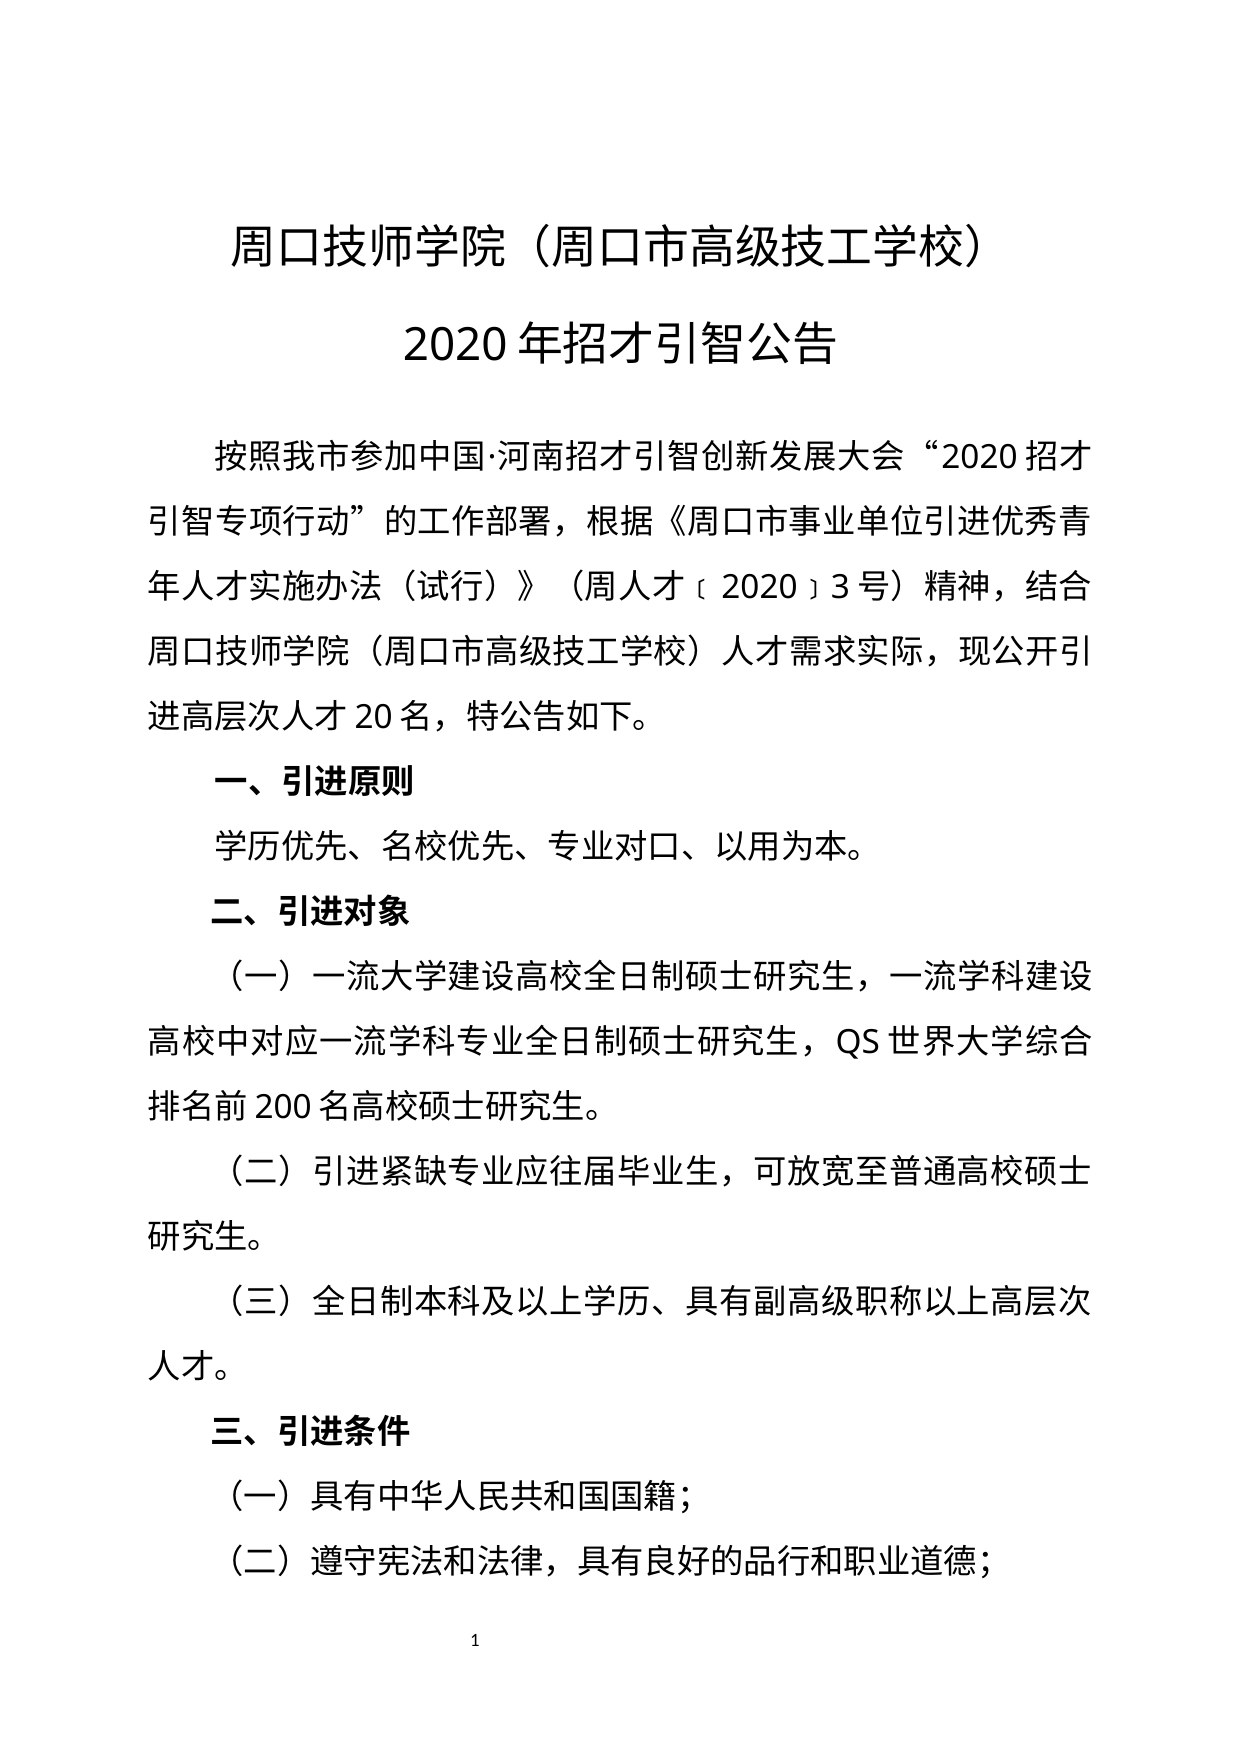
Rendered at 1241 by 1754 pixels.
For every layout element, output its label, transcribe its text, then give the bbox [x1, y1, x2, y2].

text 三、引进条件 [148, 1397, 1093, 1462]
text （一）一流大学建设高校全日制硕士研究生，一流学科建设高校中对应一流学科专业全日制硕士研究生，QS世界大学综合排名前200名高校硕士研究生。 [148, 942, 1093, 1137]
text 2020年招才引智公告 [148, 292, 1093, 389]
text 一、引进原则 [148, 747, 1093, 812]
text 周口技师学院（周口市高级技工学校） [148, 194, 1093, 292]
text （二）引进紧缺专业应往届毕业生，可放宽至普通高校硕士研究生。 [148, 1137, 1093, 1267]
text （一）具有中华人民共和国国籍； [148, 1462, 1093, 1527]
text （二）遵守宪法和法律，具有良好的品行和职业道德； [148, 1527, 1093, 1592]
text 二、引进对象 [148, 877, 1093, 942]
text （三）全日制本科及以上学历、具有副高级职称以上高层次人才。 [148, 1267, 1093, 1397]
text 按照我市参加中国·河南招才引智创新发展大会“2020招才引智专项行动”的工作部署，根据《周口市事业单位引进优秀青年人才实施办法（试行）》（周人才﹝2020﹞3号）精神，结合周口技师学院（周口市高级技工学校）人才需求实际，现公开引进高层次人才20名，特公告如下。 [148, 422, 1093, 747]
text 学历优先、名校优先、专业对口、以用为本。 [148, 812, 1093, 877]
